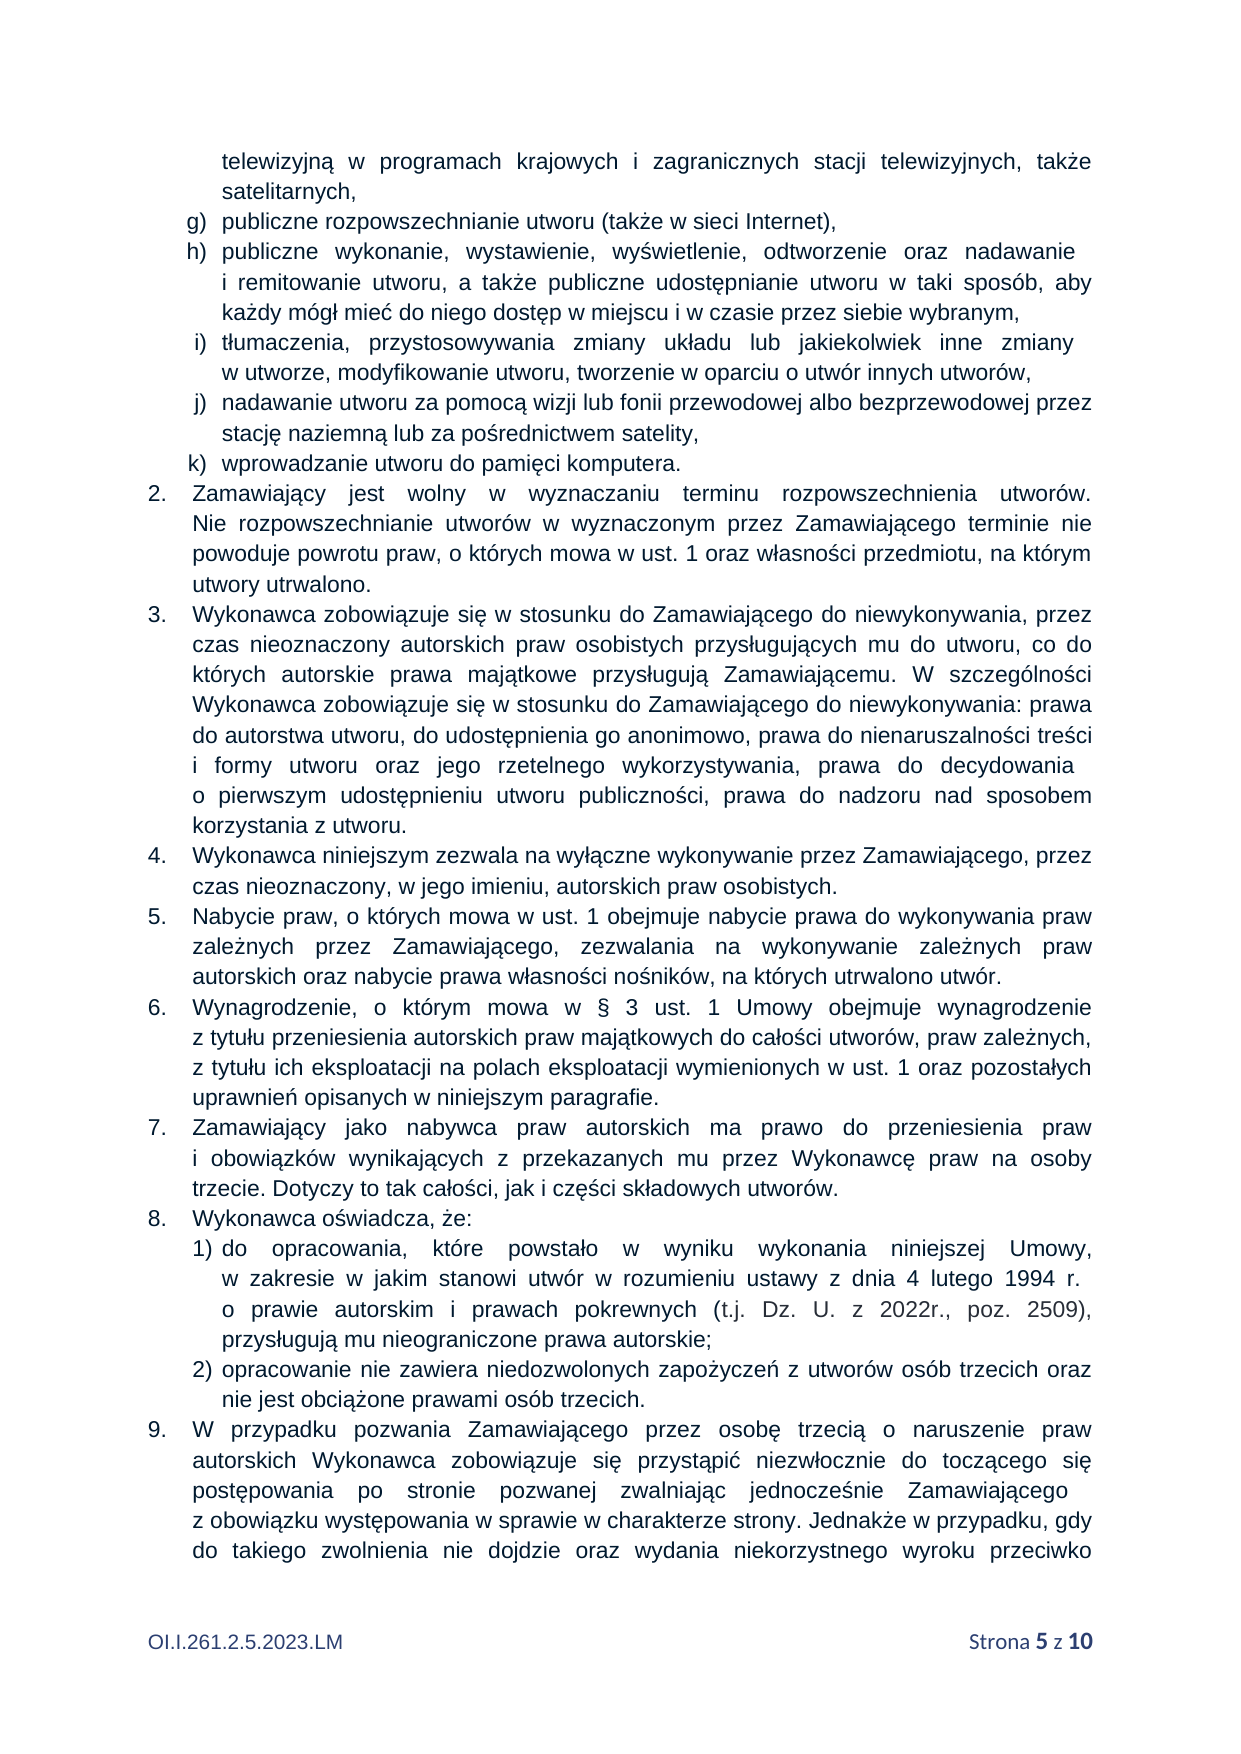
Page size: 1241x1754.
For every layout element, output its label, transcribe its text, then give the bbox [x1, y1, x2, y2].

list Zamawiający jako nabywca praw autorskich ma prawo do przeniesienia praw i obowiązków wynikających z przekazanych mu przez Wykonawcę praw na osoby trzecie. Dotyczy to tak całości, jak i części składowych utworów. [148, 1114, 1092, 1201]
list do opracowania, które powstało w wyniku wykonania niniejszej Umowy, w zakresie w jakim stanowi utwór w rozumieniu ustawy z dnia 4 lutego 1994 r. o prawie autorskim i prawach pokrewnych (t.j. Dz. U. z 2022r., poz. 2509), przysługują mu nieograniczone prawa autorskie; [192, 1235, 1092, 1352]
list opracowanie nie zawiera niedozwolonych zapożyczeń z utworów osób trzecich oraz nie jest obciążone prawami osób trzecich. [192, 1356, 1092, 1413]
list Wykonawca zobowiązuje się w stosunku do Zamawiającego do niewykonywania, przez czas nieoznaczony autorskich praw osobistych przysługujących mu do utworu, co do których autorskie prawa majątkowe przysługują Zamawiającemu. W szczególności Wykonawca zobowiązuje się w stosunku do Zamawiającego do niewykonywania: prawa do autorstwa utworu, do udostępnienia go anonimowo, prawa do nienaruszalności treści i formy utworu oraz jego rzetelnego wykorzystywania, prawa do decydowania o pierwszym udostępnieniu utworu publiczności, prawa do nadzoru nad sposobem korzystania z utworu. [148, 601, 1092, 839]
list publiczne rozpowszechnianie utworu (także w sieci Internet), [207, 208, 1092, 234]
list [148, 1416, 1092, 1564]
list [207, 148, 1092, 204]
list Nabycie praw, o których mowa w ust. 1 obejmuje nabycie prawa do wykonywania praw zależnych przez Zamawiającego, zezwalania na wykonywanie zależnych praw autorskich oraz nabycie prawa własności nośników, na których utrwalono utwór. [148, 903, 1092, 990]
list wprowadzanie utworu do pamięci komputera. [207, 450, 1092, 476]
list Zamawiający jest wolny w wyznaczaniu terminu rozpowszechnienia utworów. Nie rozpowszechnianie utworów w wyznaczonym przez Zamawiającego terminie nie powoduje powrotu praw, o których mowa w ust. 1 oraz własności przedmiotu, na którym utwory utrwalono. [148, 480, 1092, 597]
list nadawanie utworu za pomocą wizji lub fonii przewodowej albo bezprzewodowej przez stację naziemną lub za pośrednictwem satelity, [207, 389, 1092, 446]
list tłumaczenia, przystosowywania zmiany układu lub jakiekolwiek inne zmiany w utworze, modyfikowanie utworu, tworzenie w oparciu o utwór innych utworów, [207, 329, 1092, 386]
list Wykonawca niniejszym zezwala na wyłączne wykonywanie przez Zamawiającego, przez czas nieoznaczony, w jego imieniu, autorskich praw osobistych. [148, 842, 1092, 899]
list publiczne wykonanie, wystawienie, wyświetlenie, odtworzenie oraz nadawanie i remitowanie utworu, a także publiczne udostępnianie utworu w taki sposób, aby każdy mógł mieć do niego dostęp w miejscu i w czasie przez siebie wybranym, [207, 238, 1092, 325]
list Wynagrodzenie, o którym mowa w § 3 ust. 1 Umowy obejmuje wynagrodzenie z tytułu przeniesienia autorskich praw majątkowych do całości utworów, praw zależnych, z tytułu ich eksploatacji na polach eksploatacji wymienionych w ust. 1 oraz pozostałych uprawnień opisanych w niniejszym paragrafie. [148, 993, 1092, 1111]
list Wykonawca oświadcza, że: [148, 1205, 1092, 1231]
